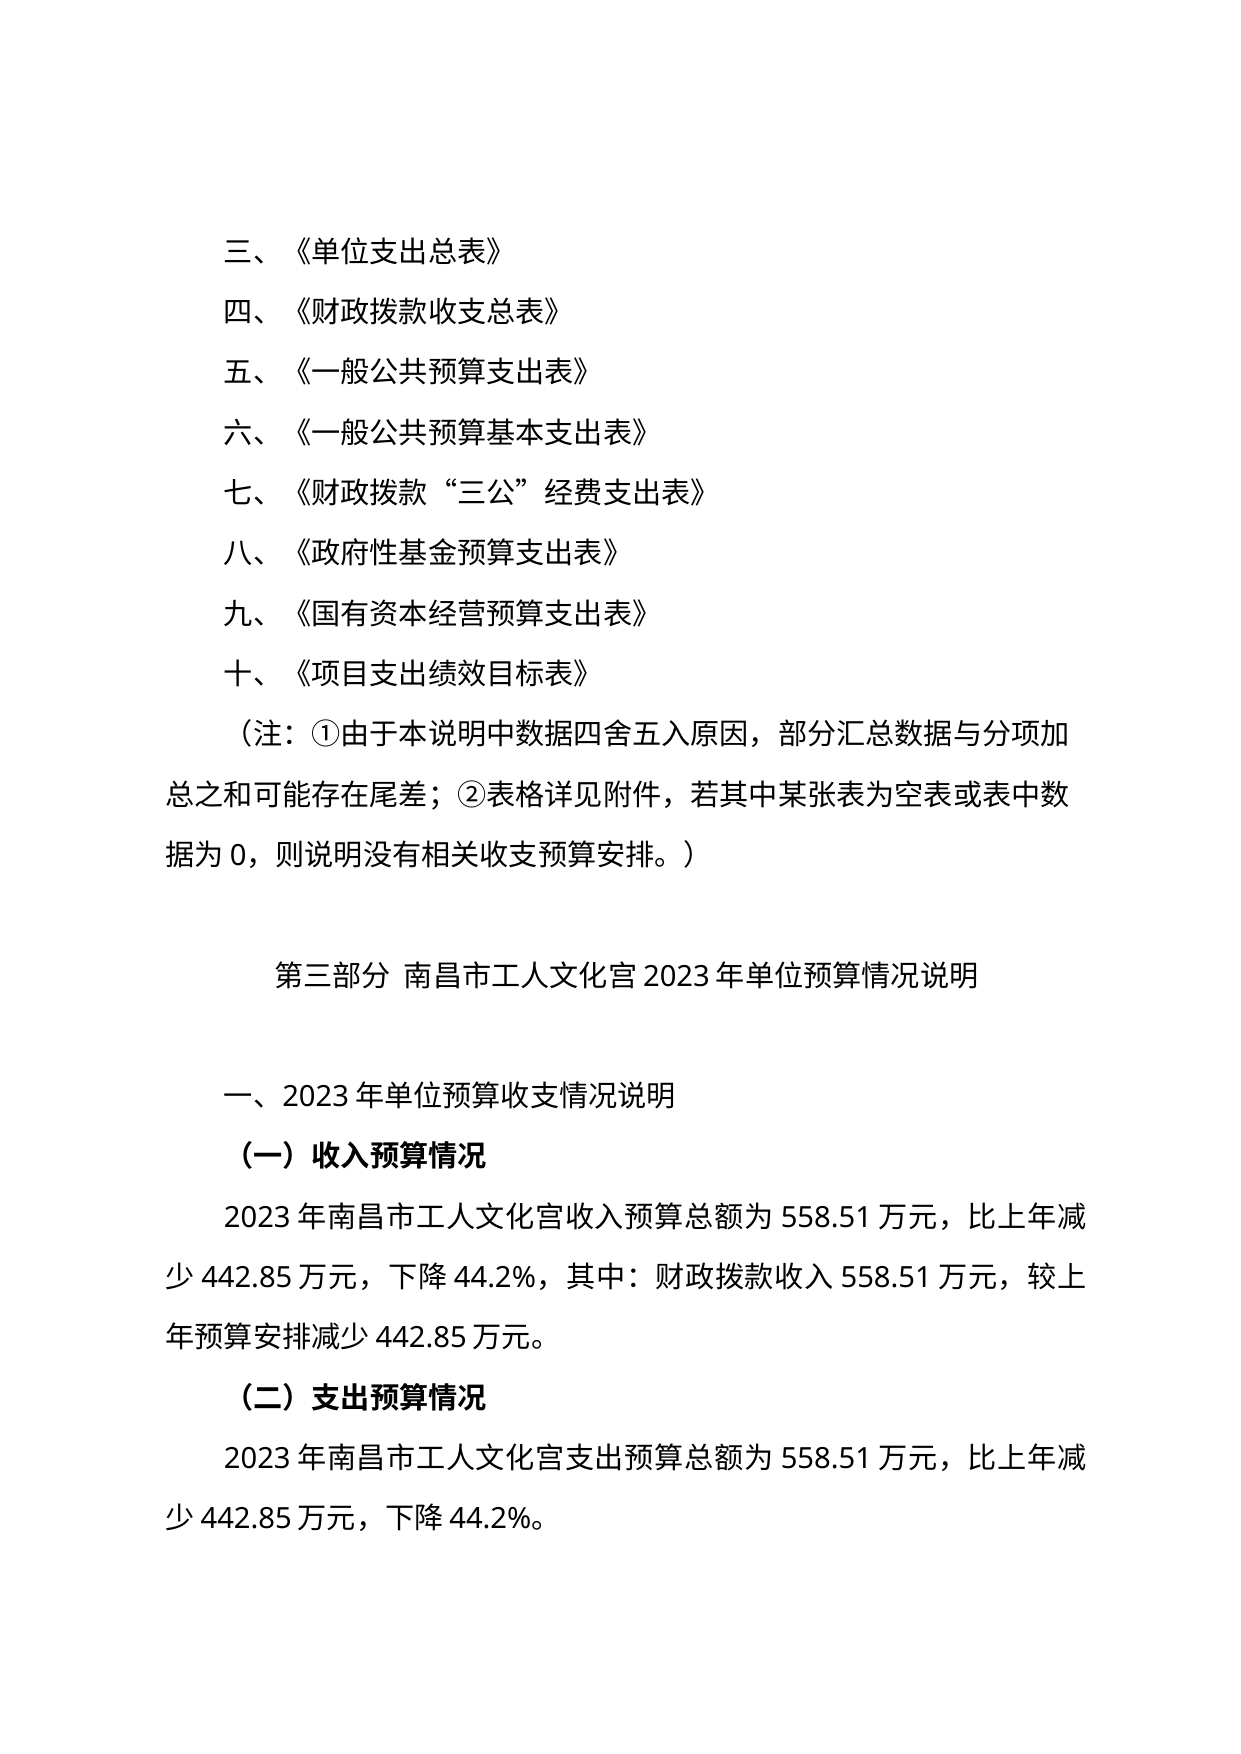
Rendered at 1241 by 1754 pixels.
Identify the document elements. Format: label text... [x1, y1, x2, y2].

text 七、《财政拨款“三公”经费支出表》 [165, 461, 1087, 521]
text 六、《一般公共预算基本支出表》 [165, 400, 1087, 461]
text 九、《国有资本经营预算支出表》 [165, 581, 1087, 642]
text 2023年南昌市工人文化宫支出预算总额为558.51万元，比上年减少442.85万元，下降44.2%。 [165, 1426, 1087, 1546]
text 四、《财政拨款收支总表》 [165, 280, 1087, 340]
text （一）收入预算情况 [165, 1124, 1087, 1184]
text 十、《项目支出绩效目标表》 [165, 642, 1087, 702]
text （注：①由于本说明中数据四舍五入原因，部分汇总数据与分项加总之和可能存在尾差；②表格详见附件，若其中某张表为空表或表中数据为0，则说明没有相关收支预算安排。） [165, 702, 1087, 883]
text 2023年南昌市工人文化宫收入预算总额为558.51万元，比上年减少442.85万元，下降44.2%，其中：财政拨款收入558.51万元，较上年预算安排减少442.85万元。 [165, 1184, 1087, 1365]
text 第三部分 南昌市工人文化宫2023年单位预算情况说明 [165, 943, 1087, 1003]
text 八、《政府性基金预算支出表》 [165, 521, 1087, 581]
text 三、《单位支出总表》 [165, 219, 1087, 280]
text （二）支出预算情况 [165, 1365, 1087, 1426]
text 一、2023年单位预算收支情况说明 [165, 1064, 1087, 1124]
text 五、《一般公共预算支出表》 [165, 340, 1087, 400]
